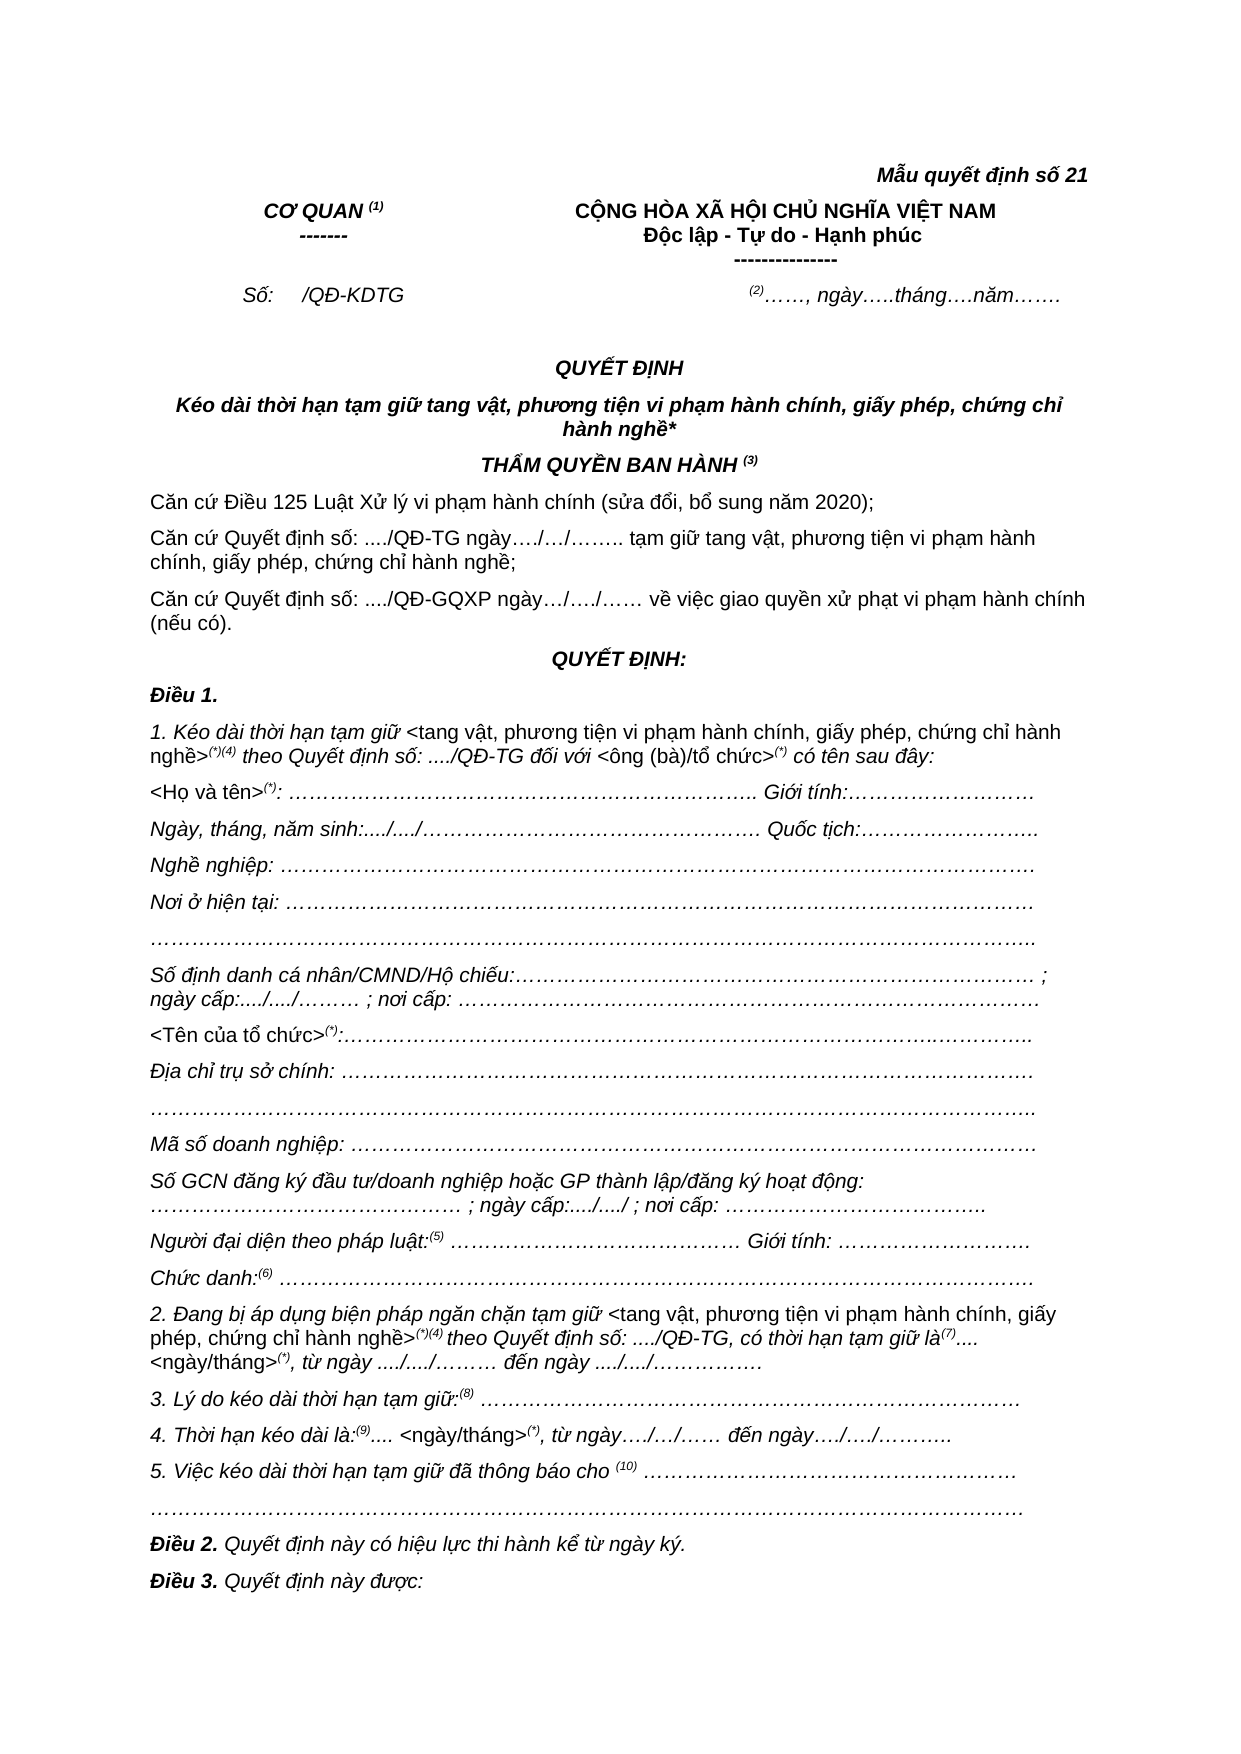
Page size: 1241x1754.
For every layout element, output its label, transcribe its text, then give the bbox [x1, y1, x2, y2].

table_cell (2)……, ngày…..tháng….năm……. [499, 271, 1072, 307]
text Nghề nghiệp: ………………………………………………………………………………………………. [150, 853, 1090, 877]
text 4. Thời hạn kéo dài là:(9).... <ngày/tháng>(*), từ ngày…./…/…… đến ngày…./…./……….. [150, 1423, 1090, 1447]
text Điều 1. [150, 683, 1090, 707]
text Chức danh:(6) ………………………………………………………………………………………………. [150, 1266, 1090, 1289]
text Mã số doanh nghiệp: ……………………………………………………………………………………… [150, 1132, 1090, 1156]
table_header CƠ QUAN (1) ------- [150, 186, 499, 271]
text QUYẾT ĐỊNH: [150, 647, 1090, 671]
text ……………………………………………………………………………………………………………….. [150, 1096, 1090, 1120]
text Ngày, tháng, năm sinh:..../..../…………………………………………. Quốc tịch:…………………….. [150, 817, 1090, 841]
text Kéo dài thời hạn tạm giữ tang vật, phương tiện vi phạm hành chính, giấy phép, chứng chỉ hành nghề* [150, 393, 1090, 441]
text QUYẾT ĐỊNH [150, 356, 1090, 380]
text <Họ và tên>(*): ………………………………………………………….. Giới tính:……………………… [150, 780, 1090, 804]
text THẨM QUYỀN BAN HÀNH (3) [150, 453, 1090, 477]
text Số GCN đăng ký đầu tư/doanh nghiệp hoặc GP thành lập/đăng ký hoạt động:……………………………………… ; ngày cấp:..../..../ ; nơi cấp: ……………………………….. [150, 1169, 1090, 1217]
text ……………………………………………………………………………………………………………… [150, 1496, 1090, 1520]
text Người đại diện theo pháp luật:(5) …………………………………… Giới tính: ………………………. [150, 1229, 1090, 1253]
table_header CỘNG HÒA XÃ HỘI CHỦ NGHĨA VIỆT NAM Độc lập - Tự do - Hạnh phúc --------------- [499, 186, 1072, 271]
text Căn cứ Quyết định số: ..../QĐ-GQXP ngày…/…./…… về việc giao quyền xử phạt vi phạm hành chính (nếu có). [150, 586, 1090, 634]
text 5. Việc kéo dài thời hạn tạm giữ đã thông báo cho (10) ……………………………………………… [150, 1459, 1090, 1483]
text ……………………………………………………………………………………………………………….. [150, 926, 1090, 950]
text Căn cứ Quyết định số: ..../QĐ-TG ngày…./…/…….. tạm giữ tang vật, phương tiện vi phạm hành chính, giấy phép, chứng chỉ hành nghề; [150, 526, 1090, 574]
text Số định danh cá nhân/CMND/Hộ chiếu:………………………………………………………………… ; ngày cấp:..../..../……… ; nơi cấp: ………………………………………………………………………… [150, 962, 1090, 1010]
text Mẫu quyết định số 21 [150, 162, 1090, 186]
text 1. Kéo dài thời hạn tạm giữ <tang vật, phương tiện vi phạm hành chính, giấy phép, chứng chỉ hành nghề>(*)(4) theo Quyết định số: ..../QĐ-TG đối với <ông (bà)/tổ chức>(*) có tên sau đây: [150, 720, 1090, 768]
text Điều 3. Quyết định này được: [150, 1569, 1090, 1593]
text Điều 2. Quyết định này có hiệu lực thi hành kể từ ngày ký. [150, 1532, 1090, 1556]
text <Tên của tổ chức>(*):…………………………………………………………………………..………….. [150, 1023, 1090, 1047]
text Nơi ở hiện tại: ……………………………………………………………………………………………… [150, 889, 1090, 913]
table_cell Số: /QĐ-KDTG [150, 271, 499, 307]
text Căn cứ Điều 125 Luật Xử lý vi phạm hành chính (sửa đổi, bổ sung năm 2020); [150, 489, 1090, 513]
text 3. Lý do kéo dài thời hạn tạm giữ:(8) …………………………………………………………………… [150, 1386, 1090, 1410]
text 2. Đang bị áp dụng biện pháp ngăn chặn tạm giữ <tang vật, phương tiện vi phạm hành chính, giấy phép, chứng chỉ hành nghề>(*)(4) theo Quyết định số: ..../QĐ-TG, có thời hạn tạm giữ là(7).... <ngày/tháng>(*), từ ngày ..../..../……… đến ngày ..../..../……………. [150, 1302, 1090, 1374]
text Địa chỉ trụ sở chính: ………………………………………………………………………………………. [150, 1059, 1090, 1083]
